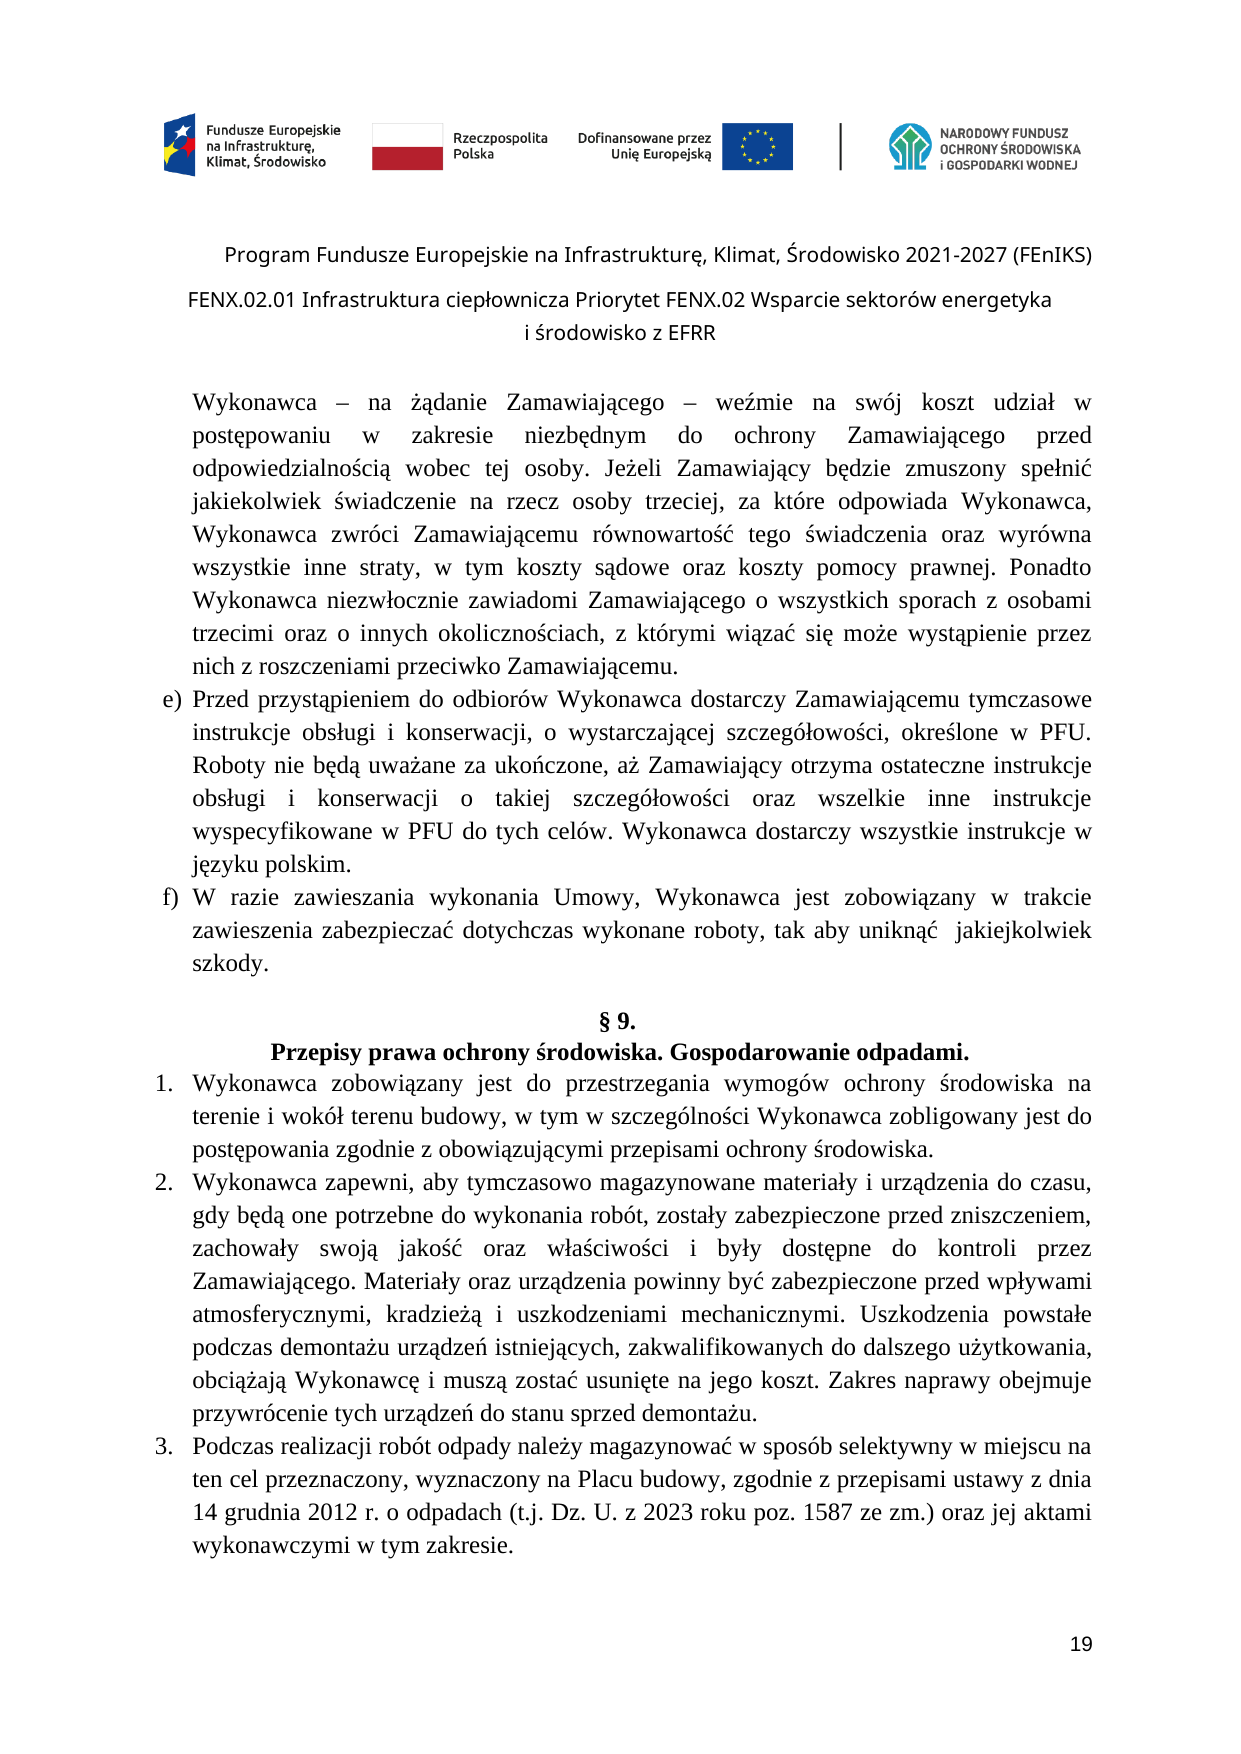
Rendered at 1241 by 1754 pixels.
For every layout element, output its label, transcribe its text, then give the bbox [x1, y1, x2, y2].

list Podczas realizacji robót odpady należy magazynować w sposób selektywny w miejscu na ten cel przeznaczony, wyznaczony na Placu budowy, zgodnie z przepisami ustawy z dnia 14 grudnia 2012 r. o odpadach (t.j. Dz. U. z 2023 roku poz. 1587 ze zm.) oraz jej aktami wykonawczymi w tym zakresie. [154, 1431, 1093, 1559]
picture [147, 97, 1093, 192]
text § 9. Przepisy prawa ochrony środowiska. Gospodarowanie odpadami. [148, 1006, 1093, 1066]
list Wykonawca zobowiązany jest do przestrzegania wymogów ochrony środowiska na terenie i wokół terenu budowy, w tym w szczególności Wykonawca zobligowany jest do postępowania zgodnie z obowiązującymi przepisami ochrony środowiska. [154, 1068, 1093, 1163]
list W razie zawieszania wykonania Umowy, Wykonawca jest zobowiązany w trakcie zawieszenia zabezpieczać dotychczas wykonane roboty, tak aby uniknąć jakiejkolwiek szkody. [162, 882, 1093, 977]
list Przed przystąpieniem do odbiorów Wykonawca dostarczy Zamawiającemu tymczasowe instrukcje obsługi i konserwacji, o wystarczającej szczegółowości, określone w PFU. Roboty nie będą uważane za ukończone, aż Zamawiający otrzyma ostateczne instrukcje obsługi i konserwacji o takiej szczegółowości oraz wszelkie inne instrukcje wyspecyfikowane w PFU do tych celów. Wykonawca dostarczy wszystkie instrukcje w języku polskim. [162, 684, 1093, 878]
list Wykonawca zapewni, aby tymczasowo magazynowane materiały i urządzenia do czasu, gdy będą one potrzebne do wykonania robót, zostały zabezpieczone przed zniszczeniem, zachowały swoją jakość oraz właściwości i były dostępne do kontroli przez Zamawiającego. Materiały oraz urządzenia powinny być zabezpieczone przed wpływami atmosferycznymi, kradzieżą i uszkodzeniami mechanicznymi. Uszkodzenia powstałe podczas demontażu urządzeń istniejących, zakwalifikowanych do dalszego użytkowania, obciążają Wykonawcę i muszą zostać usunięte na jego koszt. Zakres naprawy obejmuje przywrócenie tych urządzeń do stanu sprzed demontażu. [154, 1167, 1093, 1427]
